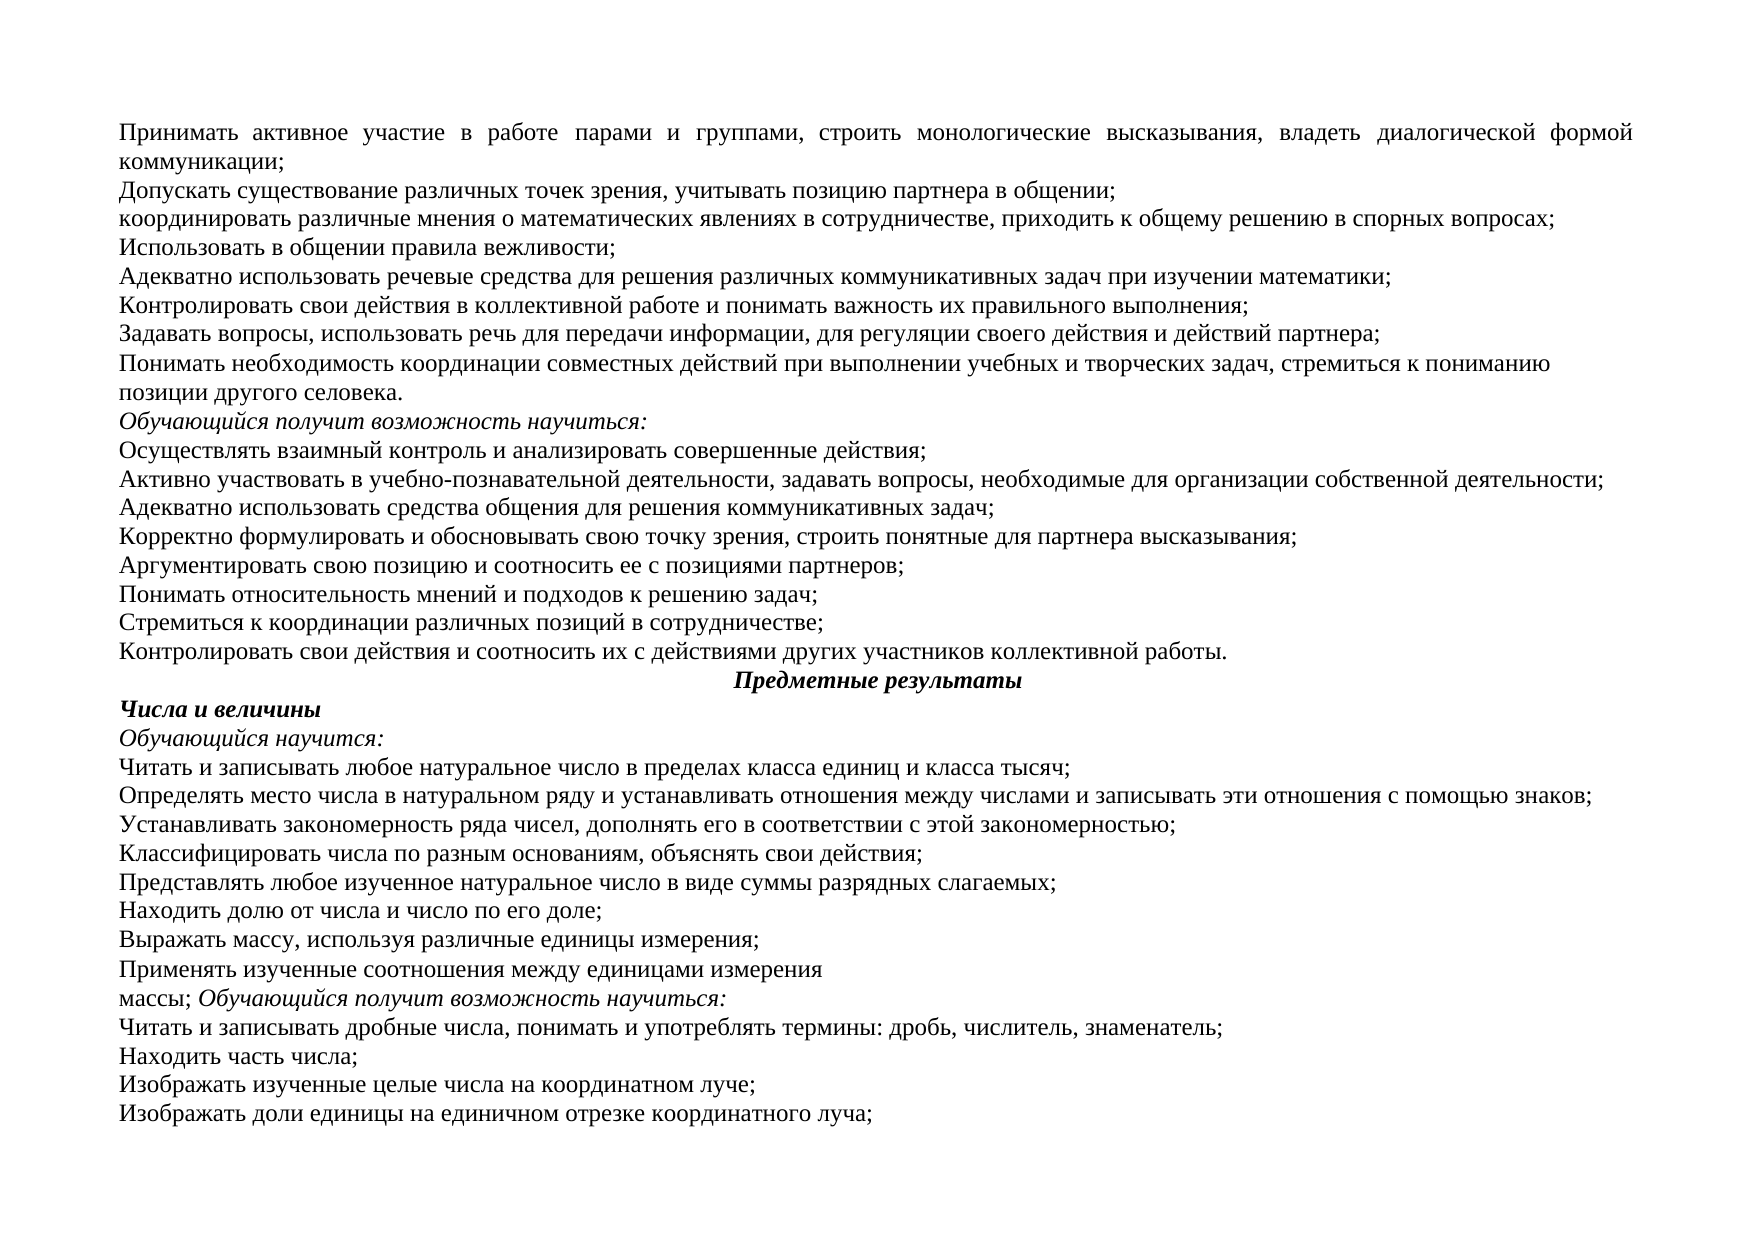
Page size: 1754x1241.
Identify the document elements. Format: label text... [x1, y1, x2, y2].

text Применять изученные соотношения между единицами измерения массы; Обучающийся получит возможность научиться: [119, 954, 900, 1012]
text Задавать вопросы, использовать речь для передачи информации, для регуляции своего действия и действий партнера; [119, 318, 1635, 347]
text Понимать относительность мнений и подходов к решению задач; [119, 579, 1635, 607]
text Изображать доли единицы на единичном отрезке координатного луча; [119, 1098, 1635, 1127]
text Определять место числа в натуральном ряду и устанавливать отношения между числами и записывать эти отношения с помощью знаков; [119, 781, 1635, 809]
text Допускать существование различных точек зрения, учитывать позицию партнера в общении; [119, 175, 1635, 203]
text коммуникации; [119, 146, 1635, 175]
text Числа и величины [119, 694, 1635, 723]
text Корректно формулировать и обосновывать свою точку зрения, строить понятные для партнера высказывания; [119, 521, 1635, 550]
text Стремиться к координации различных позиций в сотрудничестве; [119, 607, 1635, 636]
text Обучающийся научится: [119, 723, 1635, 752]
text Аргументировать свою позицию и соотносить ее с позициями партнеров; [119, 550, 1635, 579]
text Предметные результаты [733, 665, 1635, 694]
text Контролировать свои действия в коллективной работе и понимать важность их правильного выполнения; [119, 290, 1635, 318]
text Представлять любое изученное натуральное число в виде суммы разрядных слагаемых; [119, 867, 1635, 896]
text Адекватно использовать средства общения для решения коммуникативных задач; [119, 492, 1635, 521]
text Активно участвовать в учебно-познавательной деятельности, задавать вопросы, необходимые для организации собственной деятельности; [119, 464, 1635, 492]
text Изображать изученные целые числа на координатном луче; [119, 1069, 1635, 1098]
text Контролировать свои действия и соотносить их с действиями других участников коллективной работы. [119, 636, 1635, 665]
text Выражать массу, используя различные единицы измерения; [119, 924, 1635, 953]
text Находить часть числа; [119, 1041, 1635, 1069]
text Устанавливать закономерность ряда чисел, дополнять его в соответствии с этой закономерностью; [119, 809, 1635, 838]
text Классифицировать числа по разным основаниям, объяснять свои действия; [119, 838, 1635, 867]
text координировать различные мнения о математических явлениях в сотрудничестве, приходить к общему решению в спорных вопросах; [119, 203, 1635, 232]
text Находить долю от числа и число по его доле; [119, 896, 1635, 924]
text Принимать активное участие в работе парами и группами, строить монологические высказывания, владеть диалогической формой [119, 117, 1635, 146]
text Читать и записывать любое натуральное число в пределах класса единиц и класса тысяч; [119, 752, 1635, 781]
text Использовать в общении правила вежливости; [119, 232, 1635, 261]
text Читать и записывать дробные числа, понимать и употреблять термины: дробь, числитель, знаменатель; [119, 1012, 1635, 1041]
text Обучающийся получит возможность научиться: [119, 406, 1635, 435]
text Адекватно использовать речевые средства для решения различных коммуникативных задач при изучении математики; [119, 261, 1635, 290]
text Понимать необходимость координации совместных действий при выполнении учебных и творческих задач, стремиться к пониманию позиции другого селовека. [119, 348, 1635, 406]
text Осуществлять взаимный контроль и анализировать совершенные действия; [119, 435, 1635, 464]
